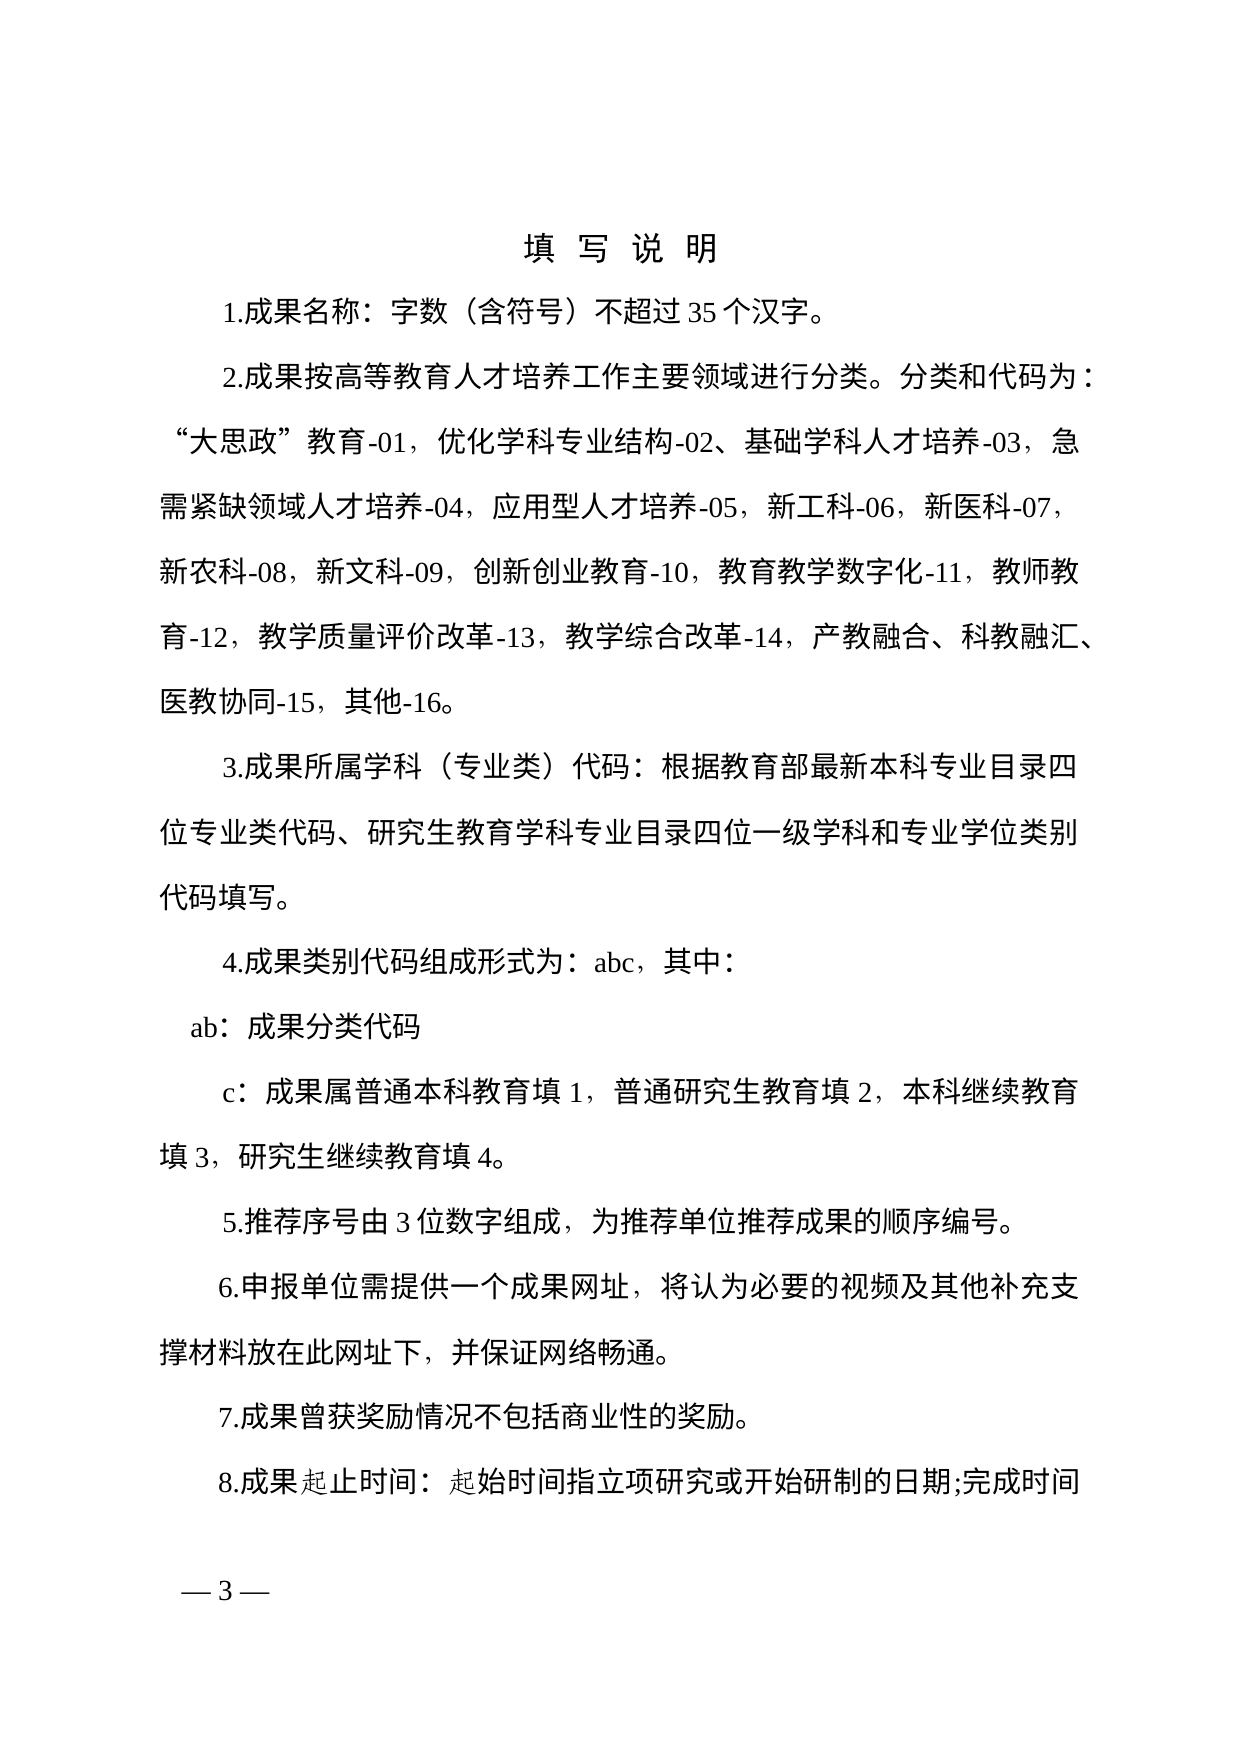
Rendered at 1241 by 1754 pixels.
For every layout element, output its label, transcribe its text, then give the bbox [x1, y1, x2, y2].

text 2.成果按高等教育人才培养工作主要领域进行分类。分类和代码为：“大思政”教育-01，优化学科专业结构-02、基础学科人才培养-03，急需紧缺领域人才培养-04，应用型人才培养-05，新工科-06，新医科-07，新农科-08，新文科-09，创新创业教育-10，教育教学数字化-11，教师教育-12，教学质量评价改革-13，教学综合改革-14，产教融合、科教融汇、医教协同-15，其他-16。 [159, 344, 1081, 734]
text c：成果属普通本科教育填1，普通研究生教育填2，本科继续教育填3，研究生继续教育填4。 [159, 1059, 1081, 1189]
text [159, 1449, 1081, 1514]
text 5.推荐序号由3位数字组成，为推荐单位推荐成果的顺序编号。 [159, 1189, 1081, 1254]
text 4.成果类别代码组成形式为：abc，其中： [159, 929, 1081, 994]
text 7.成果曾获奖励情况不包括商业性的奖励。 [159, 1384, 1081, 1449]
text 6.申报单位需提供一个成果网址，将认为必要的视频及其他补充支撑材料放在此网址下，并保证网络畅通。 [159, 1254, 1081, 1384]
text 1.成果名称：字数（含符号）不超过35个汉字。 [159, 279, 1081, 344]
text 填写说明 [159, 214, 1081, 279]
text ab：成果分类代码 [159, 994, 1081, 1059]
text 3.成果所属学科（专业类）代码：根据教育部最新本科专业目录四位专业类代码、研究生教育学科专业目录四位一级学科和专业学位类别代码填写。 [159, 734, 1081, 929]
